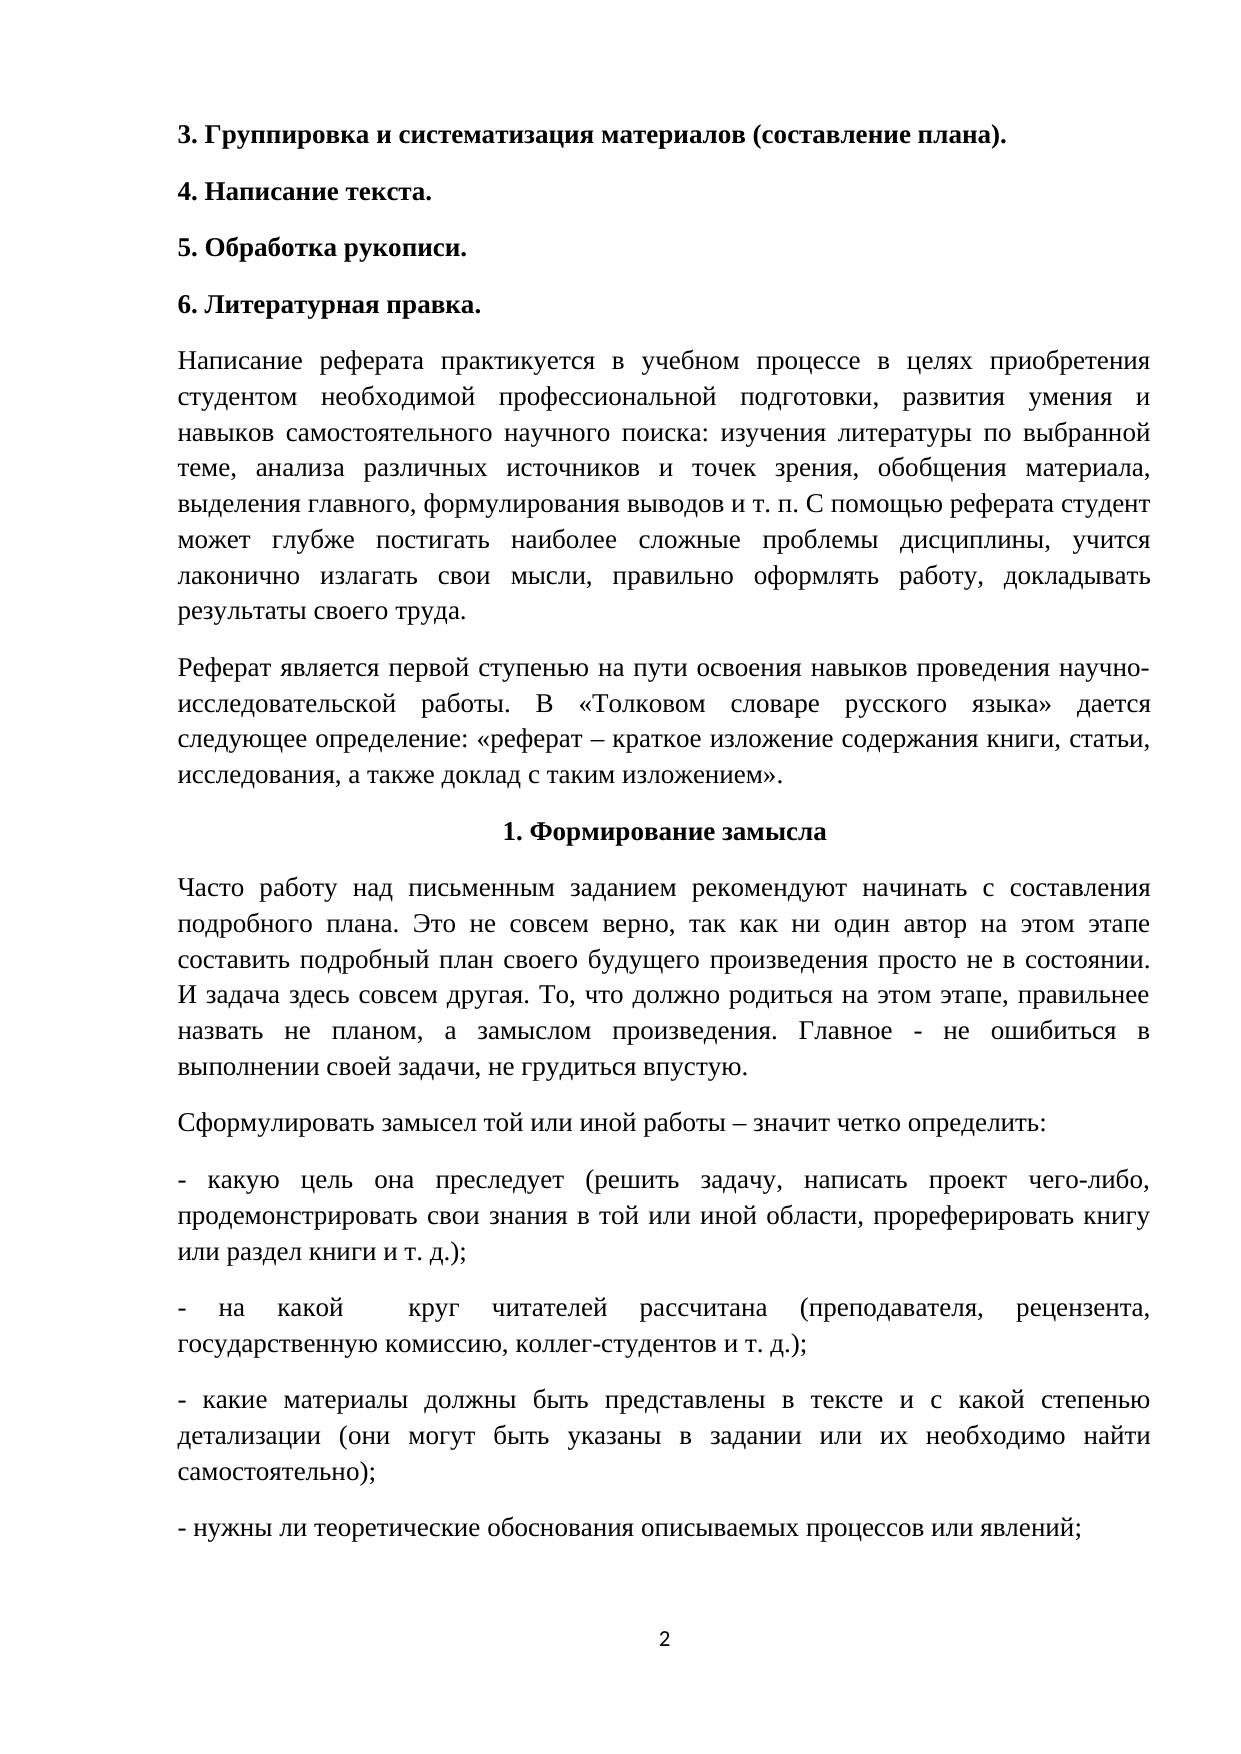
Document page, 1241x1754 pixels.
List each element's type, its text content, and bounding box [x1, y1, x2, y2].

text - какие материалы должны быть представлены в тексте и с какой степенью детализации (они могут быть указаны в задании или их необходимо найти самостоятельно); [177, 1383, 1152, 1486]
text 5. Обработка рукописи. [177, 231, 1152, 262]
text - нужны ли теоретические обоснования описываемых процессов или явлений; [177, 1511, 1152, 1543]
text 3. Группировка и систематизация материалов (составление плана). [177, 118, 1152, 149]
text - на какой круг читателей рассчитана (преподавателя, рецензента, государственную комиссию, коллег-студентов и т. д.); [177, 1291, 1152, 1358]
text 6. Литературная правка. [177, 288, 1152, 319]
text Часто работу над письменным заданием рекомендуют начинать с составления подробного плана. Это не совсем верно, так как ни один автор на этом этапе составить подробный план своего будущего произведения просто не в состоянии. И задача здесь совсем другая. То, что должно родиться на этом этапе, правильнее назвать не планом, а замыслом произведения. Главное - не ошибиться в выполнении своей задачи, не грудиться впустую. [177, 871, 1152, 1081]
text 1. Формирование замысла [177, 815, 1152, 846]
text Написание реферата практикуется в учебном процессе в целях приобретения студентом необходимой профессиональной подготовки, развития умения и навыков самостоятельного научного поиска: изучения литературы по выбранной теме, анализа различных источников и точек зрения, обобщения материала, выделения главного, формулирования выводов и т. п. С помощью реферата студент может глубже постигать наиболее сложные проблемы дисциплины, учится лаконично излагать свои мысли, правильно оформлять работу, докладывать результаты своего труда. [177, 344, 1152, 626]
text Сформулировать замысел той или иной работы – значит четко определить: [177, 1107, 1152, 1138]
text Реферат является первой ступенью на пути освоения навыков проведения научно- исследовательской работы. В «Толковом словаре русского языка» дается следующее определение: «реферат – краткое изложение содержания книги, статьи, исследования, а также доклад с таким изложением». [177, 651, 1152, 789]
text 4. Написание текста. [177, 175, 1152, 206]
text - какую цель она преследует (решить задачу, написать проект чего-либо, продемонстрировать свои знания в той или иной области, прореферировать книгу или раздел книги и т. д.); [177, 1163, 1152, 1266]
